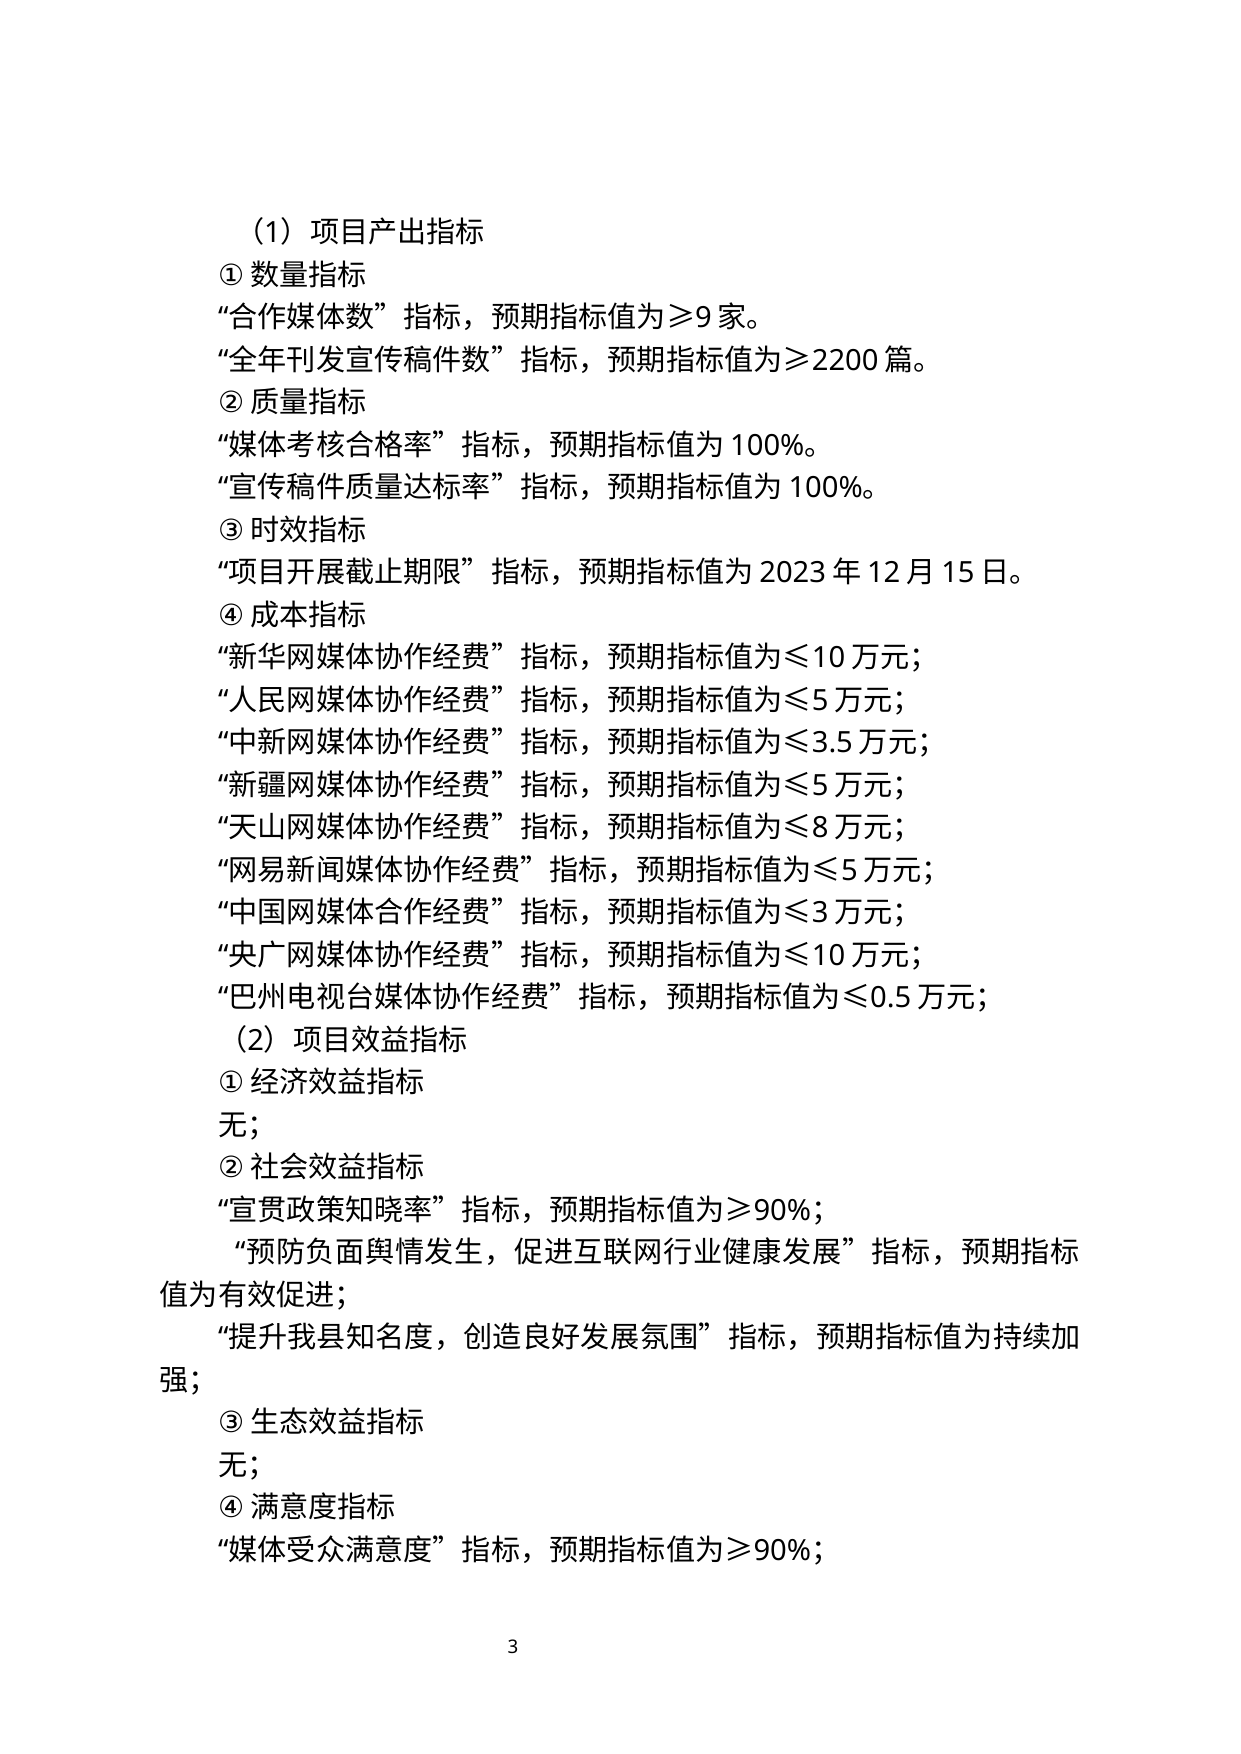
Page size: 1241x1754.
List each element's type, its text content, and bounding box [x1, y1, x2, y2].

text “宣贯政策知晓率”指标，预期指标值为≥90%； [159, 1186, 1081, 1229]
text （1）项目产出指标 [159, 209, 1081, 251]
text “中国网媒体合作经费”指标，预期指标值为≤3万元； [159, 889, 1081, 931]
text ①经济效益指标 [159, 1059, 1081, 1101]
text ②社会效益指标 [159, 1144, 1081, 1186]
text “预防负面舆情发生，促进互联网行业健康发展”指标，预期指标值为有效促进； [159, 1229, 1081, 1314]
text ④满意度指标 [159, 1484, 1081, 1526]
text “媒体受众满意度”指标，预期指标值为≥90%； [159, 1526, 1081, 1569]
text “提升我县知名度，创造良好发展氛围”指标，预期指标值为持续加强； [159, 1314, 1081, 1399]
text “宣传稿件质量达标率”指标，预期指标值为100%。 [159, 464, 1081, 506]
text “全年刊发宣传稿件数”指标，预期指标值为≥2200篇。 [159, 336, 1081, 379]
text “新疆网媒体协作经费”指标，预期指标值为≤5万元； [159, 761, 1081, 804]
text ①数量指标 [159, 251, 1081, 294]
text “巴州电视台媒体协作经费”指标，预期指标值为≤0.5万元； [159, 974, 1081, 1016]
text 无； [159, 1101, 1081, 1144]
text “人民网媒体协作经费”指标，预期指标值为≤5万元； [159, 676, 1081, 719]
text “天山网媒体协作经费”指标，预期指标值为≤8万元； [159, 804, 1081, 846]
text “项目开展截止期限”指标，预期指标值为2023年12月15日。 [159, 549, 1081, 591]
text “合作媒体数”指标，预期指标值为≥9家。 [159, 294, 1081, 336]
text （2）项目效益指标 [159, 1016, 1081, 1059]
text “网易新闻媒体协作经费”指标，预期指标值为≤5万元； [159, 846, 1081, 889]
text ③时效指标 [159, 506, 1081, 549]
text ④成本指标 [159, 591, 1081, 634]
text “中新网媒体协作经费”指标，预期指标值为≤3.5万元； [159, 719, 1081, 761]
text “新华网媒体协作经费”指标，预期指标值为≤10万元； [159, 634, 1081, 676]
text “央广网媒体协作经费”指标，预期指标值为≤10万元； [159, 931, 1081, 974]
text 无； [159, 1441, 1081, 1484]
text “媒体考核合格率”指标，预期指标值为100%。 [159, 421, 1081, 464]
text ③生态效益指标 [159, 1399, 1081, 1441]
text ②质量指标 [159, 379, 1081, 421]
